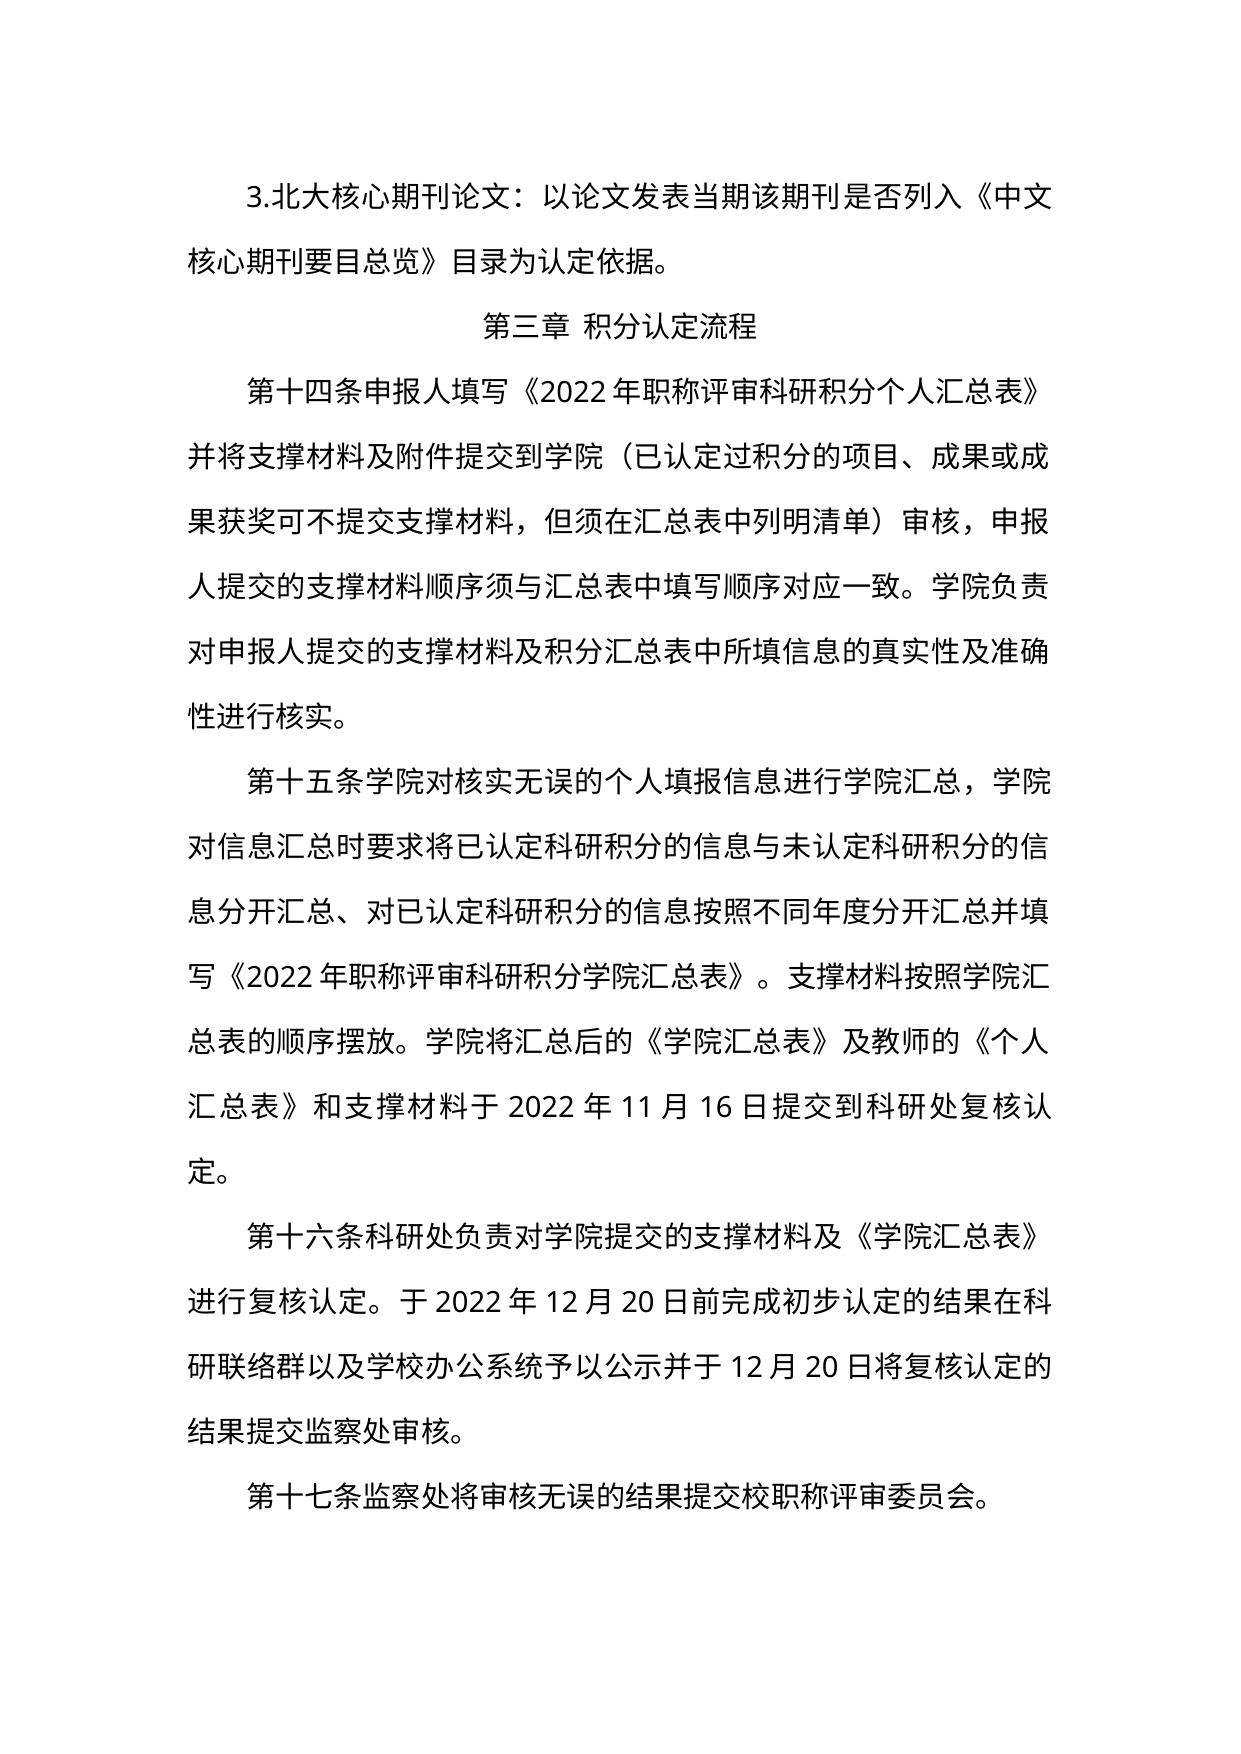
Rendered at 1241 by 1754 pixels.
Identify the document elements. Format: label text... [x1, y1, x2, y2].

text 3.北大核心期刊论文：以论文发表当期该期刊是否列入《中文核心期刊要目总览》目录为认定依据。 [187, 162, 1053, 292]
text 第十七条监察处将审核无误的结果提交校职称评审委员会。 [187, 1462, 1053, 1527]
text 第三章 积分认定流程 [187, 292, 1053, 357]
text 第十四条申报人填写《2022年职称评审科研积分个人汇总表》并将支撑材料及附件提交到学院（已认定过积分的项目、成果或成果获奖可不提交支撑材料，但须在汇总表中列明清单）审核，申报人提交的支撑材料顺序须与汇总表中填写顺序对应一致。学院负责对申报人提交的支撑材料及积分汇总表中所填信息的真实性及准确性进行核实。 [187, 357, 1053, 747]
text 第十五条学院对核实无误的个人填报信息进行学院汇总，学院对信息汇总时要求将已认定科研积分的信息与未认定科研积分的信息分开汇总、对已认定科研积分的信息按照不同年度分开汇总并填写《2022年职称评审科研积分学院汇总表》。支撑材料按照学院汇总表的顺序摆放。学院将汇总后的《学院汇总表》及教师的《个人汇总表》和支撑材料于2022年11月16日提交到科研处复核认定。 [187, 747, 1053, 1202]
text 第十六条科研处负责对学院提交的支撑材料及《学院汇总表》进行复核认定。于2022年12月20日前完成初步认定的结果在科研联络群以及学校办公系统予以公示并于12月20日将复核认定的结果提交监察处审核。 [187, 1202, 1053, 1462]
